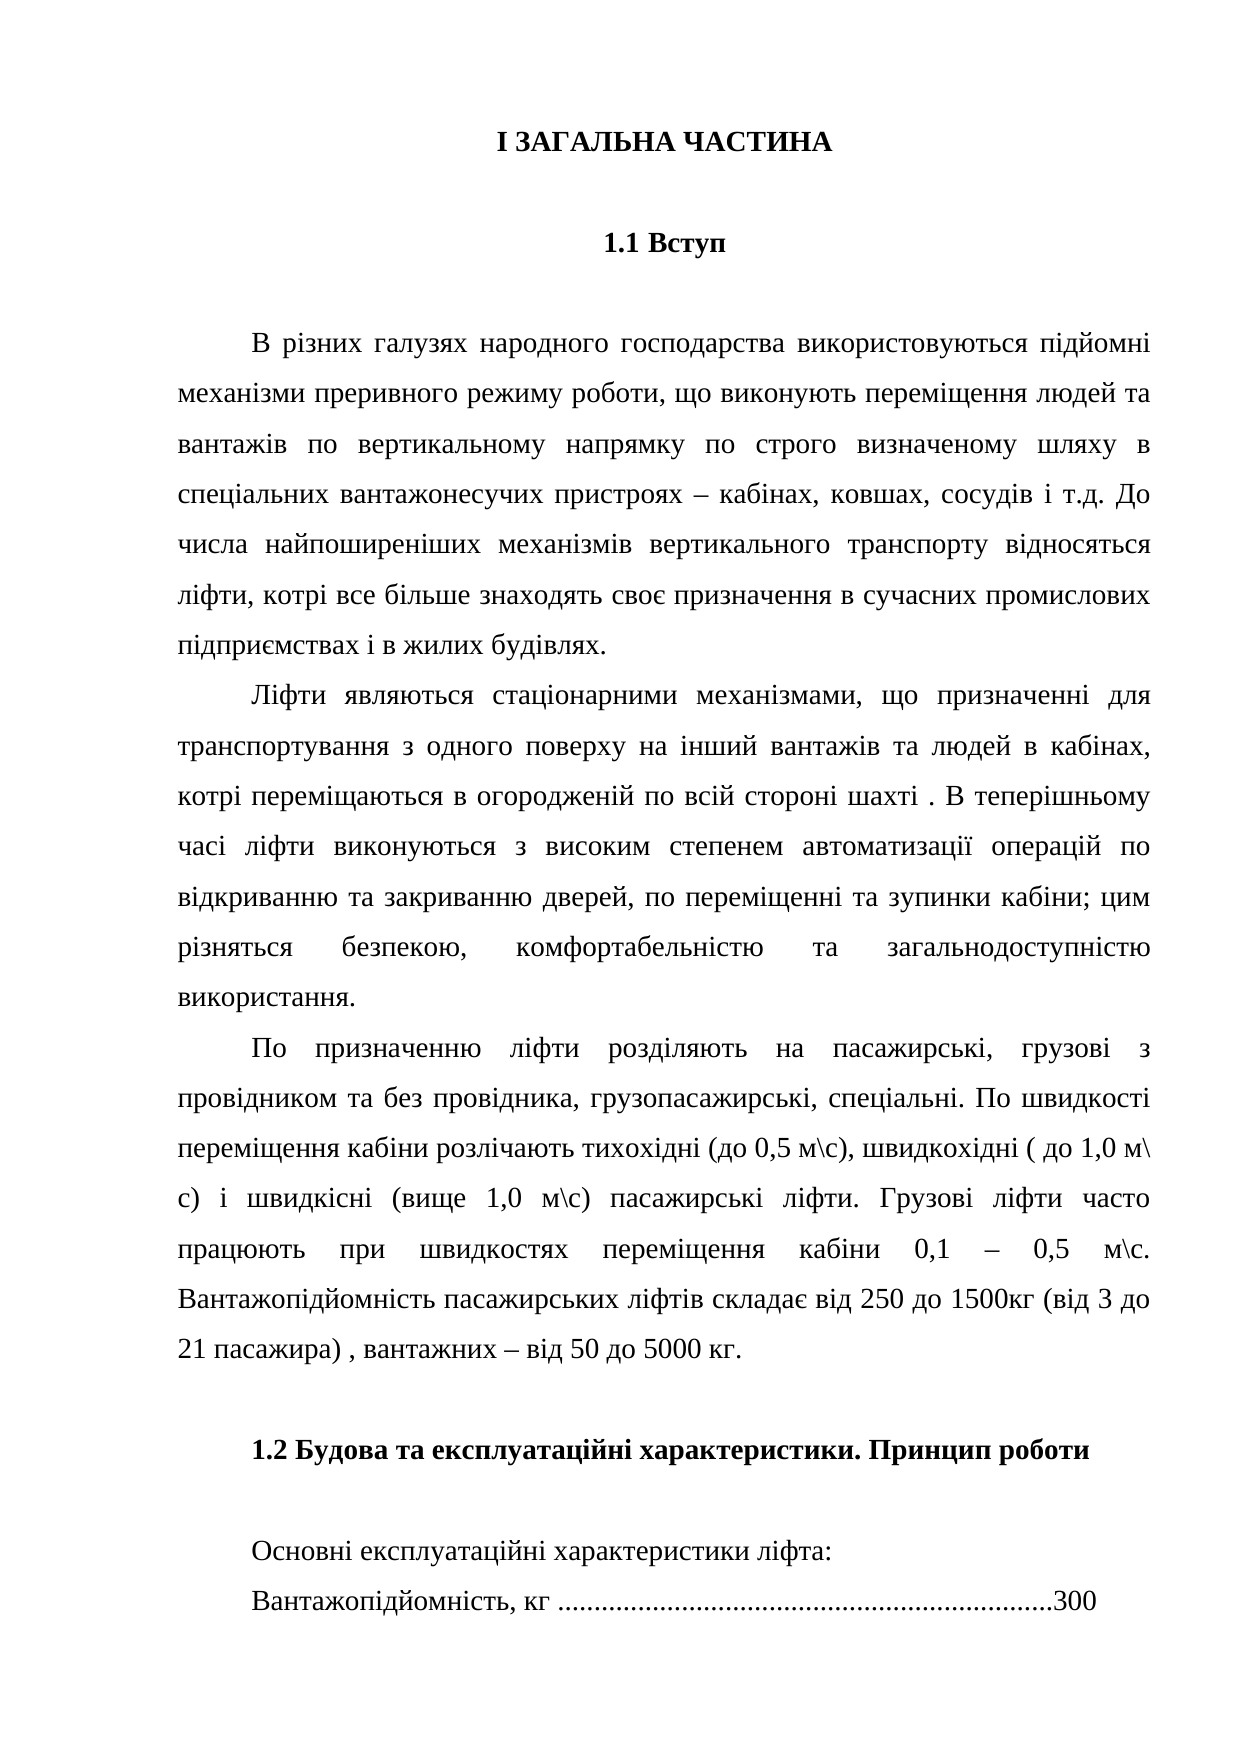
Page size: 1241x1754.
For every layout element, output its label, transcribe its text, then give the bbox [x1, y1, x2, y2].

text В різних галузях народного господарства використовуються підйомні механізми преривного режиму роботи, що виконують переміщення людей та вантажів по вертикальному напрямку по строго визначеному шляху в спеціальних вантажонесучих пристроях – кабінах, ковшах, сосудів і т.д. До числа найпоширеніших механізмів вертикального транспорту відносяться ліфти, котрі все більше знаходять своє призначення в сучасних промислових підприємствах і в жилих будівлях. [177, 325, 1152, 661]
text І ЗАГАЛЬНА ЧАСТИНА [177, 124, 1152, 158]
text Основні експлуатаційні характеристики ліфта: [177, 1533, 1152, 1566]
text 1.2 Будова та експлуатаційні характеристики. Принцип роботи [177, 1432, 1152, 1466]
list Вступ [177, 225, 1152, 258]
text По призначенню ліфти розділяють на пасажирські, грузові з провідником та без провідника, грузопасажирські, спеціальні. По швидкості переміщення кабіни розлічають тихохідні (до 0,5 м\с), швидкохідні ( до 1,0 м\с) і швидкісні (вище 1,0 м\с) пасажирські ліфти. Грузові ліфти часто працюють при швидкостях переміщення кабіни 0,1 – 0,5 м\с. Вантажопідйомність пасажирських ліфтів складає від 250 до 1500кг (від 3 до 21 пасажира) , вантажних – від 50 до 5000 кг. [177, 1030, 1152, 1365]
text Ліфти являються стаціонарними механізмами, що призначенні для транспортування з одного поверху на інший вантажів та людей в кабінах, котрі переміщаються в огородженій по всій стороні шахті . В теперішньому часі ліфти виконуються з високим степенем автоматизації операцій по відкриванню та закриванню дверей, по переміщенні та зупинки кабіни; цим різняться безпекою, комфортабельністю та загальнодоступністю використання. [177, 677, 1152, 1013]
text Вантажопідйомність, кг ....................................................................300 [177, 1583, 1152, 1617]
